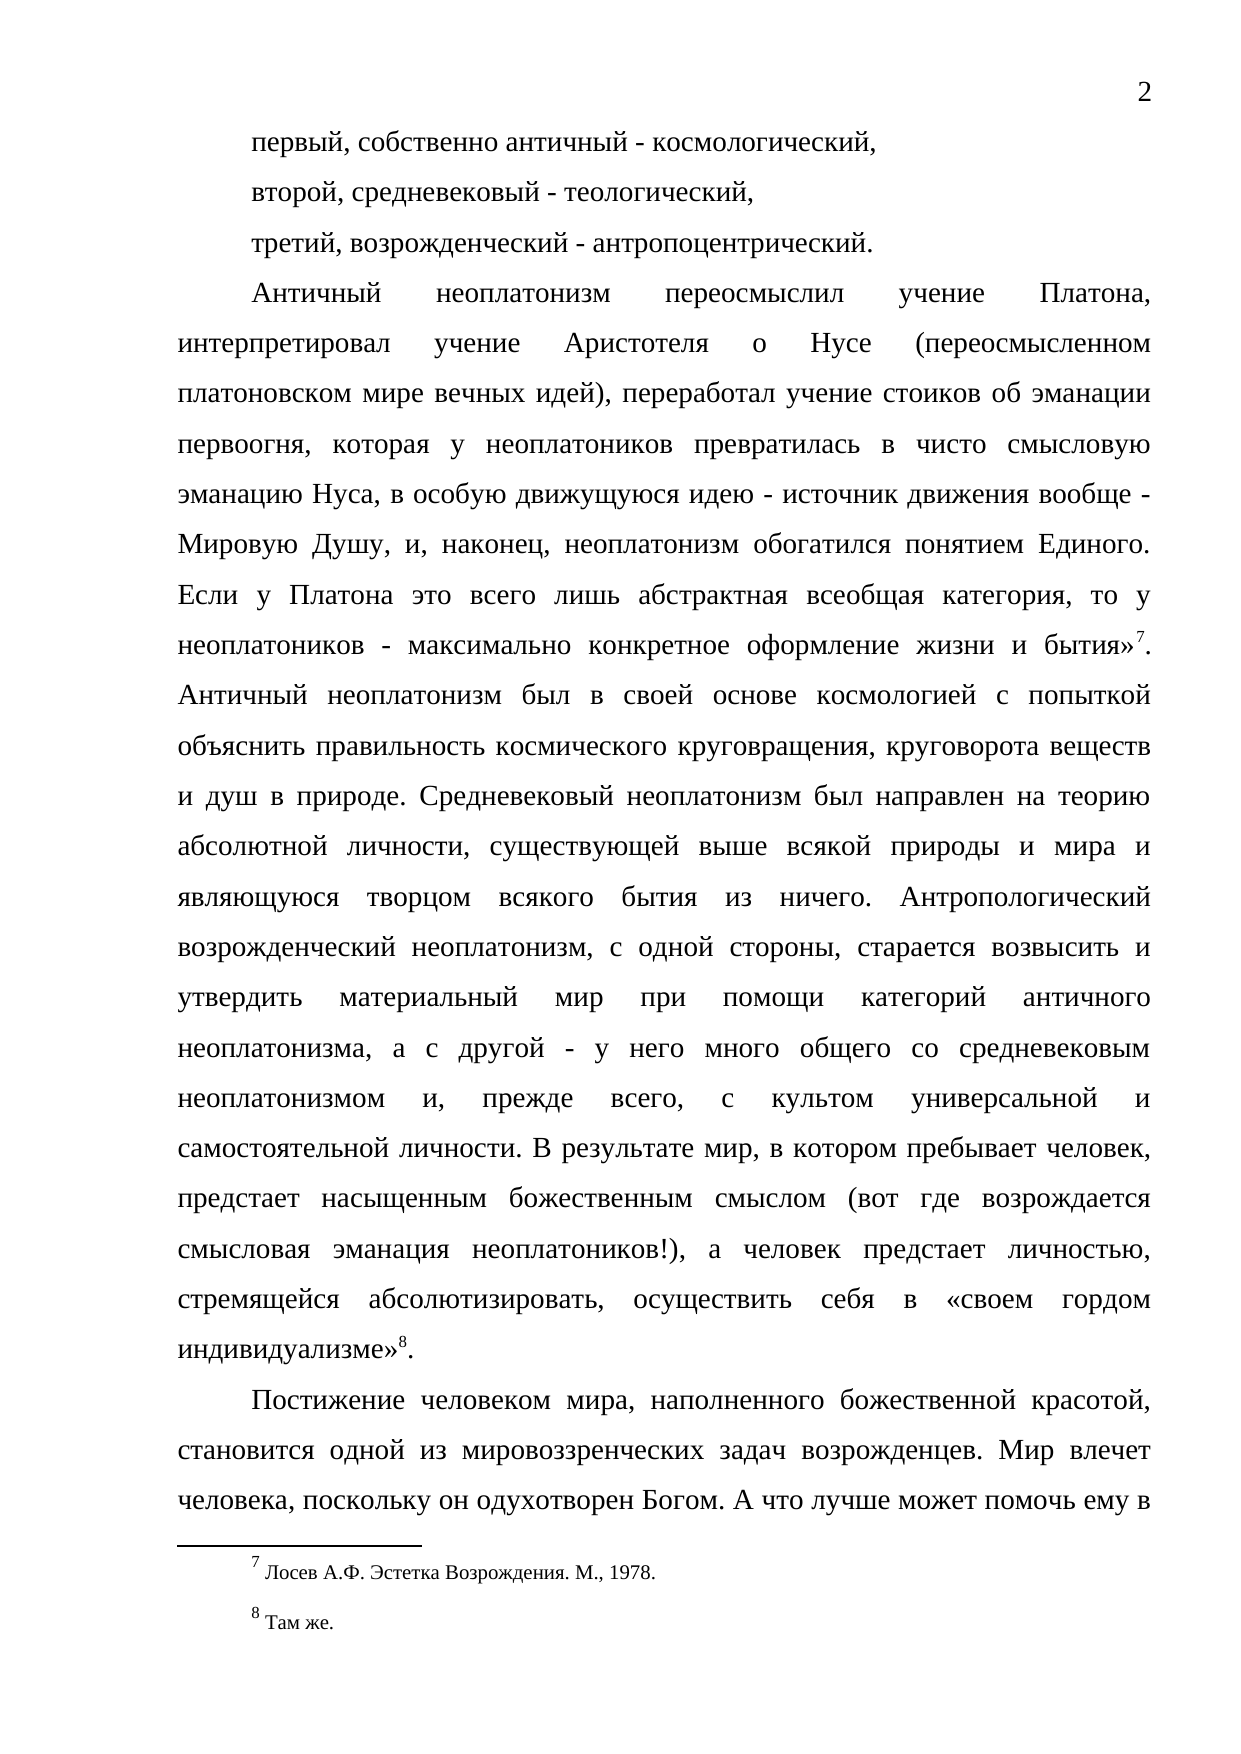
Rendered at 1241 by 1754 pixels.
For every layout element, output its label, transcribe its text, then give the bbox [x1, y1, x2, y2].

text первый, собственно античный - космологический, [177, 124, 1152, 158]
text второй, средневековый - теологический, [177, 174, 1152, 208]
text Античный неоплатонизм переосмыслил учение Платона, интерпретировал учение Аристотеля о Нусе (переосмысленном платоновском мире вечных идей), переработал учение стоиков об эманации первоогня, которая у неоплатоников превратилась в чисто смысловую эманацию Нуса, в особую движущуюся идею - источник движения вообще - Мировую Душу, и, наконец, неоплатонизм обогатился понятием Единого. Если у Платона это всего лишь абстрактная всеобщая категория, то у неоплатоников - максимально конкретное оформление жизни и бытия». Античный неоплатонизм был в своей основе космологией с попыткой объяснить правильность космического круговращения, круговорота веществ и душ в природе. Средневековый неоплатонизм был направлен на теорию абсолютной личности, существующей выше всякой природы и мира и являющуюся творцом всякого бытия из ничего. Антропологический возрожденческий неоплатонизм, с одной стороны, старается возвысить и утвердить материальный мир при помощи категорий античного неоплатонизма, а с другой - у него много общего со средневековым неоплатонизмом и, прежде всего, с культом универсальной и самостоятельной личности. В результате мир, в котором пребывает человек, предстает насыщенным божественным смыслом (вот где возрождается смысловая эманация неоплатоников!), а человек предстает личностью, стремящейся абсолютизировать, осуществить себя в «своем гордом индивидуализме». [177, 275, 1152, 1365]
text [177, 1382, 1152, 1516]
text третий, возрожденческий - антропоцентрический. [177, 225, 1152, 258]
